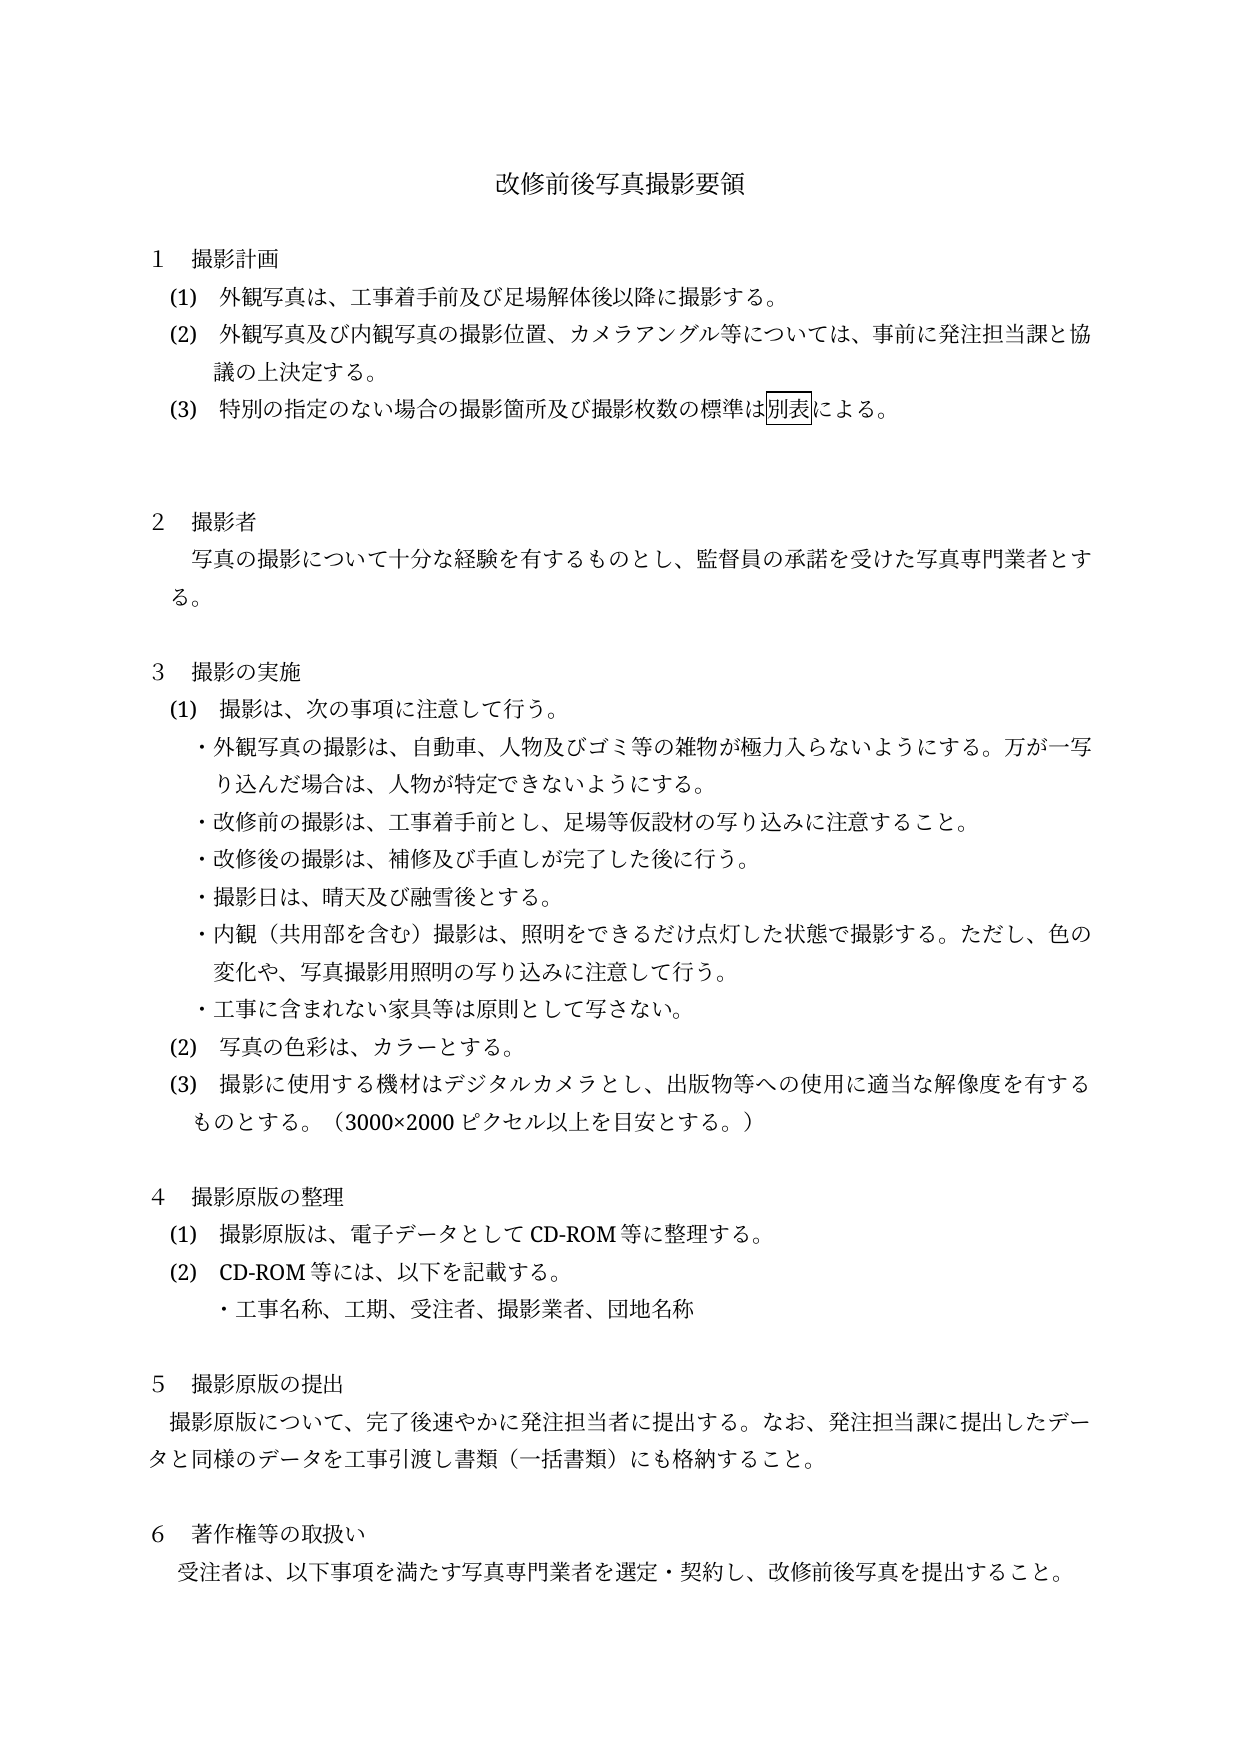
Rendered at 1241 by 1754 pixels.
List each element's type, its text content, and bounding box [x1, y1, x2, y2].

text (2) 写真の色彩は、カラーとする。 [148, 1027, 1092, 1064]
text ・外観写真の撮影は、自動車、人物及びゴミ等の雑物が極力入らないようにする。万が一写り込んだ場合は、人物が特定できないようにする。 [191, 727, 1092, 802]
text ・内観（共用部を含む）撮影は、照明をできるだけ点灯した状態で撮影する。ただし、色の変化や、写真撮影用照明の写り込みに注意して行う。 [191, 914, 1092, 989]
text 写真の撮影について十分な経験を有するものとし、監督員の承諾を受けた写真専門業者とする。 [169, 539, 1092, 614]
text (3) 特別の指定のない場合の撮影箇所及び撮影枚数の標準は別表による。 [148, 389, 1092, 427]
text 受注者は、以下事項を満たす写真専門業者を選定・契約し、改修前後写真を提出すること。 [148, 1552, 1092, 1589]
text ・改修前の撮影は、工事着手前とし、足場等仮設材の写り込みに注意すること。 [191, 802, 1092, 839]
text (2) CD-ROM等には、以下を記載する。 [148, 1252, 1092, 1289]
text (3) 撮影に使用する機材はデジタルカメラとし、出版物等への使用に適当な解像度を有するものとする。（3000×2000ピクセル以上を目安とする。） [169, 1064, 1092, 1139]
text (1) 外観写真は、工事着手前及び足場解体後以降に撮影する。 [148, 277, 1092, 314]
text ６ 著作権等の取扱い [148, 1514, 1092, 1552]
text ・工事名称、工期、受注者、撮影業者、団地名称 [148, 1289, 1092, 1327]
text １ 撮影計画 [148, 239, 1092, 277]
text ・工事に含まれない家具等は原則として写さない。 [148, 989, 1092, 1027]
text (1) 撮影は、次の事項に注意して行う。 [148, 689, 1092, 727]
text ・改修後の撮影は、補修及び手直しが完了した後に行う。 [148, 839, 1092, 877]
text ５ 撮影原版の提出 [148, 1364, 1092, 1402]
text (1) 撮影原版は、電子データとしてCD-ROM等に整理する。 [148, 1214, 1092, 1252]
text ２ 撮影者 [148, 502, 1092, 539]
text ４ 撮影原版の整理 [148, 1177, 1092, 1214]
text ３ 撮影の実施 [148, 652, 1092, 689]
text ・撮影日は、晴天及び融雪後とする。 [148, 877, 1092, 914]
text 改修前後写真撮影要領 [148, 164, 1092, 202]
text 撮影原版について、完了後速やかに発注担当者に提出する。なお、発注担当課に提出したデータと同様のデータを工事引渡し書類（一括書類）にも格納すること。 [148, 1402, 1092, 1477]
text (2) 外観写真及び内観写真の撮影位置、カメラアングル等については、事前に発注担当課と協議の上決定する。 [169, 314, 1092, 389]
